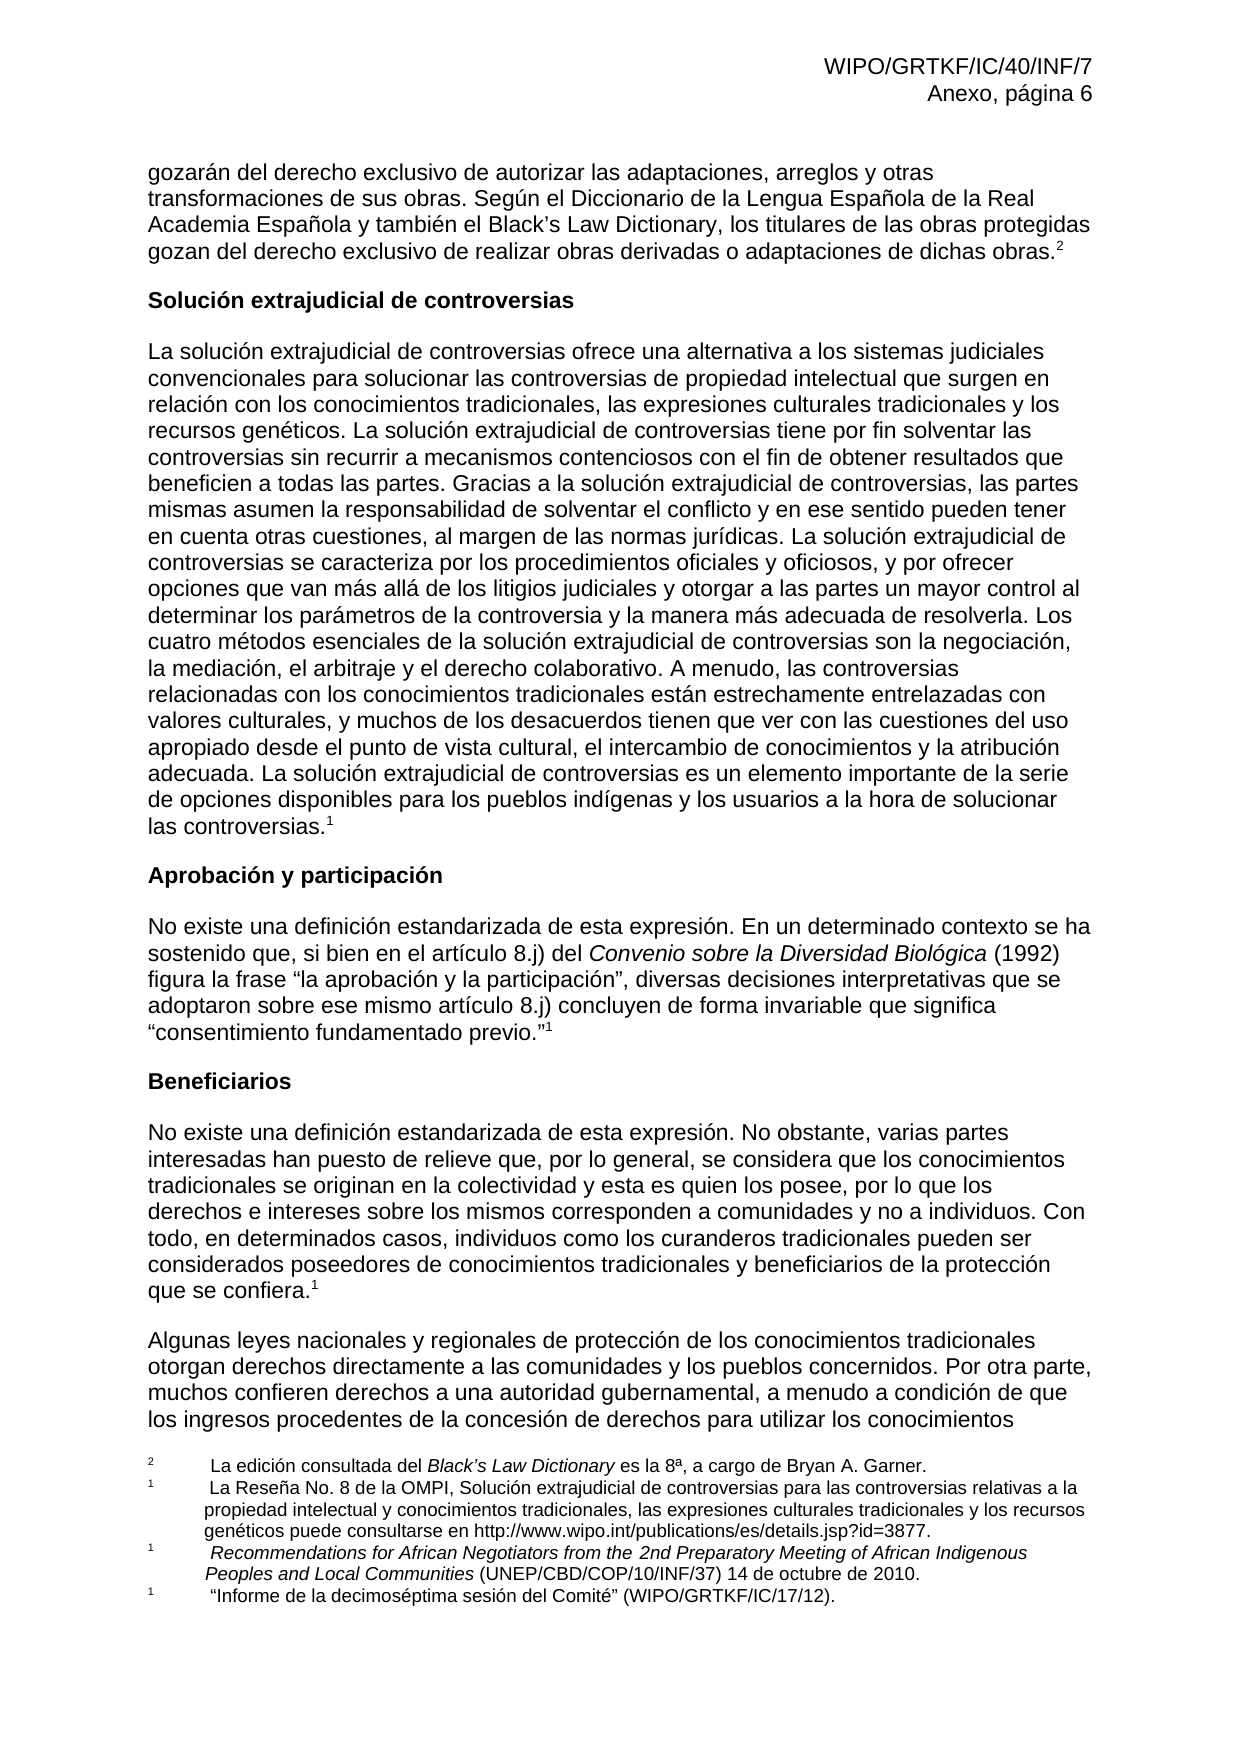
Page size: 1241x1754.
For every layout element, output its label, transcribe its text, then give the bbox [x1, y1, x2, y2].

list No existe una definición estandarizada de esta expresión. En un determinado contexto se ha sostenido que, si bien en el artículo 8.j) del Convenio sobre la Diversidad Biológica (1992) figura la frase “la aprobación y la participación”, diversas decisiones interpretativas que se adoptaron sobre ese mismo artículo 8.j) concluyen de forma invariable que significa “consentimiento fundamentado previo.” [148, 913, 1092, 1045]
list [148, 1327, 1092, 1432]
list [148, 158, 1092, 264]
list No existe una definición estandarizada de esta expresión. No obstante, varias partes interesadas han puesto de relieve que, por lo general, se considera que los conocimientos tradicionales se originan en la colectividad y esta es quien los posee, por lo que los derechos e intereses sobre los mismos corresponden a comunidades y no a individuos. Con todo, en determinados casos, individuos como los curanderos tradicionales pueden ser considerados poseedores de conocimientos tradicionales y beneficiarios de la protección que se confiera. [148, 1119, 1092, 1304]
subtitle Aprobación y participación [148, 862, 1092, 888]
subtitle Solución extrajudicial de controversias [148, 287, 1092, 313]
text La solución extrajudicial de controversias ofrece una alternativa a los sistemas judiciales convencionales para solucionar las controversias de propiedad intelectual que surgen en relación con los conocimientos tradicionales, las expresiones culturales tradicionales y los recursos genéticos. La solución extrajudicial de controversias tiene por fin solventar las controversias sin recurrir a mecanismos contenciosos con el fin de obtener resultados que beneficien a todas las partes. Gracias a la solución extrajudicial de controversias, las partes mismas asumen la responsabilidad de solventar el conflicto y en ese sentido pueden tener en cuenta otras cuestiones, al margen de las normas jurídicas. La solución extrajudicial de controversias se caracteriza por los procedimientos oficiales y oficiosos, y por ofrecer opciones que van más allá de los litigios judiciales y otorgar a las partes un mayor control al determinar los parámetros de la controversia y la manera más adecuada de resolverla. Los cuatro métodos esenciales de la solución extrajudicial de controversias son la negociación, la mediación, el arbitraje y el derecho colaborativo. A menudo, las controversias relacionadas con los conocimientos tradicionales están estrechamente entrelazadas con valores culturales, y muchos de los desacuerdos tienen que ver con las cuestiones del uso apropiado desde el punto de vista cultural, el intercambio de conocimientos y la atribución adecuada. La solución extrajudicial de controversias es un elemento importante de la serie de opciones disponibles para los pueblos indígenas y los usuarios a la hora de solucionar las controversias. [148, 338, 1092, 839]
subtitle Beneficiarios [148, 1068, 1092, 1094]
